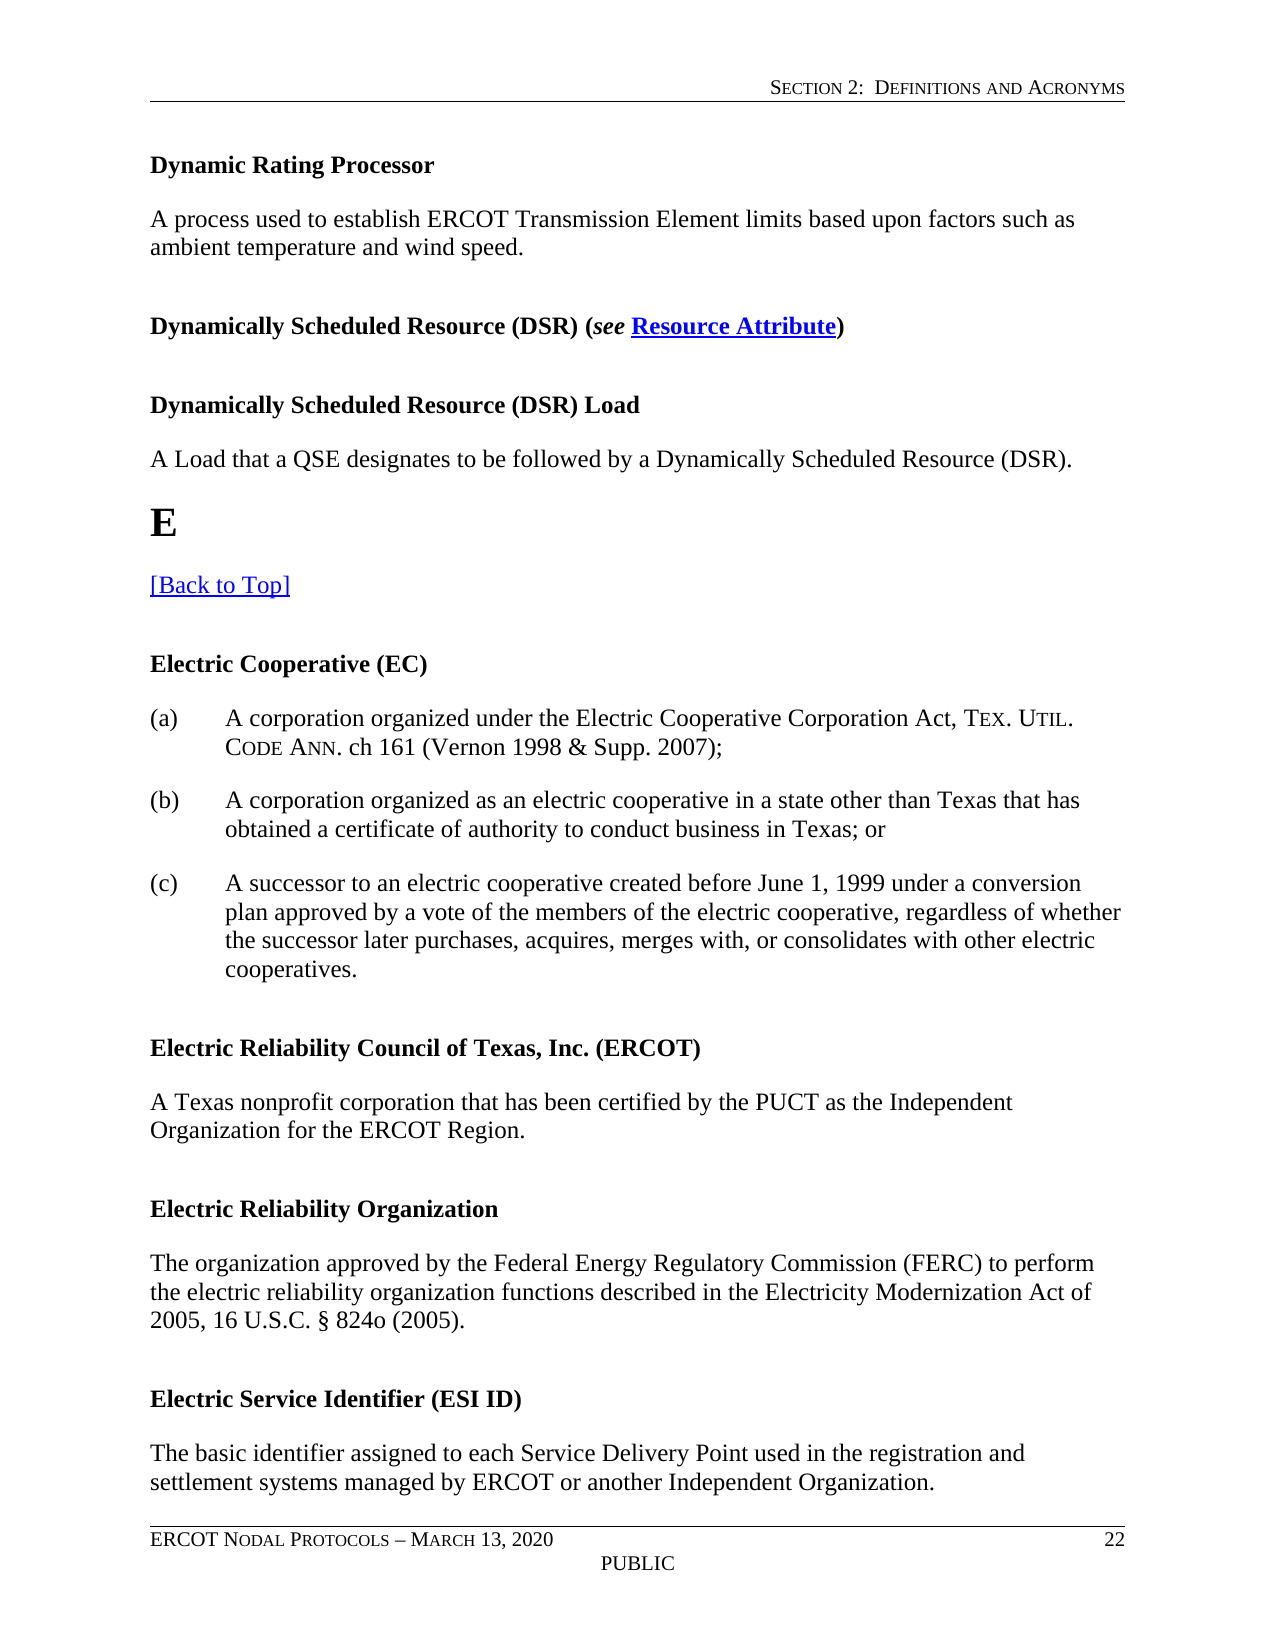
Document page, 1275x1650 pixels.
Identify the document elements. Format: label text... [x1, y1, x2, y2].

text Electric Reliability Council of Texas, Inc. (ERCOT) [150, 1033, 1125, 1062]
text A process used to establish ERCOT Transmission Element limits based upon factors such as ambient temperature and wind speed. [150, 204, 1125, 261]
text The organization approved by the Federal Energy Regulatory Commission (FERC) to perform the electric reliability organization functions described in the Electricity Modernization Act of 2005, 16 U.S.C. § 824o (2005). [150, 1248, 1125, 1334]
text Electric Cooperative (EC) [150, 649, 1125, 678]
text Dynamic Rating Processor [150, 150, 1125, 179]
list (a) A corporation organized under the Electric Cooperative Corporation Act, Tex. Util. Code Ann. ch 161 (Vernon 1998 & Supp. 2007); [150, 703, 1125, 760]
text A Load that a QSE designates to be followed by a Dynamically Scheduled Resource (DSR). [150, 444, 1125, 472]
list (c) A successor to an electric cooperative created before June 1, 1999 under a conversion plan approved by a vote of the members of the electric cooperative, regardless of whether the successor later purchases, acquires, merges with, or consolidates with other electric cooperatives. [150, 868, 1125, 983]
list (b) A corporation organized as an electric cooperative in a state other than Texas that has obtained a certificate of authority to conduct business in Texas; or [150, 785, 1125, 843]
text Dynamically Scheduled Resource (DSR) (see Resource Attribute) [150, 311, 1125, 340]
text A Texas nonprofit corporation that has been certified by the PUCT as the Independent Organization for the ERCOT Region. [150, 1087, 1125, 1144]
text Electric Reliability Organization [150, 1194, 1125, 1223]
text Electric Service Identifier (ESI ID) [150, 1384, 1125, 1413]
text Dynamically Scheduled Resource (DSR) Load [150, 390, 1125, 419]
text E [150, 497, 1125, 545]
list [Back to Top] [150, 570, 1125, 599]
text The basic identifier assigned to each Service Delivery Point used in the registration and settlement systems managed by ERCOT or another Independent Organization. [150, 1438, 1125, 1495]
